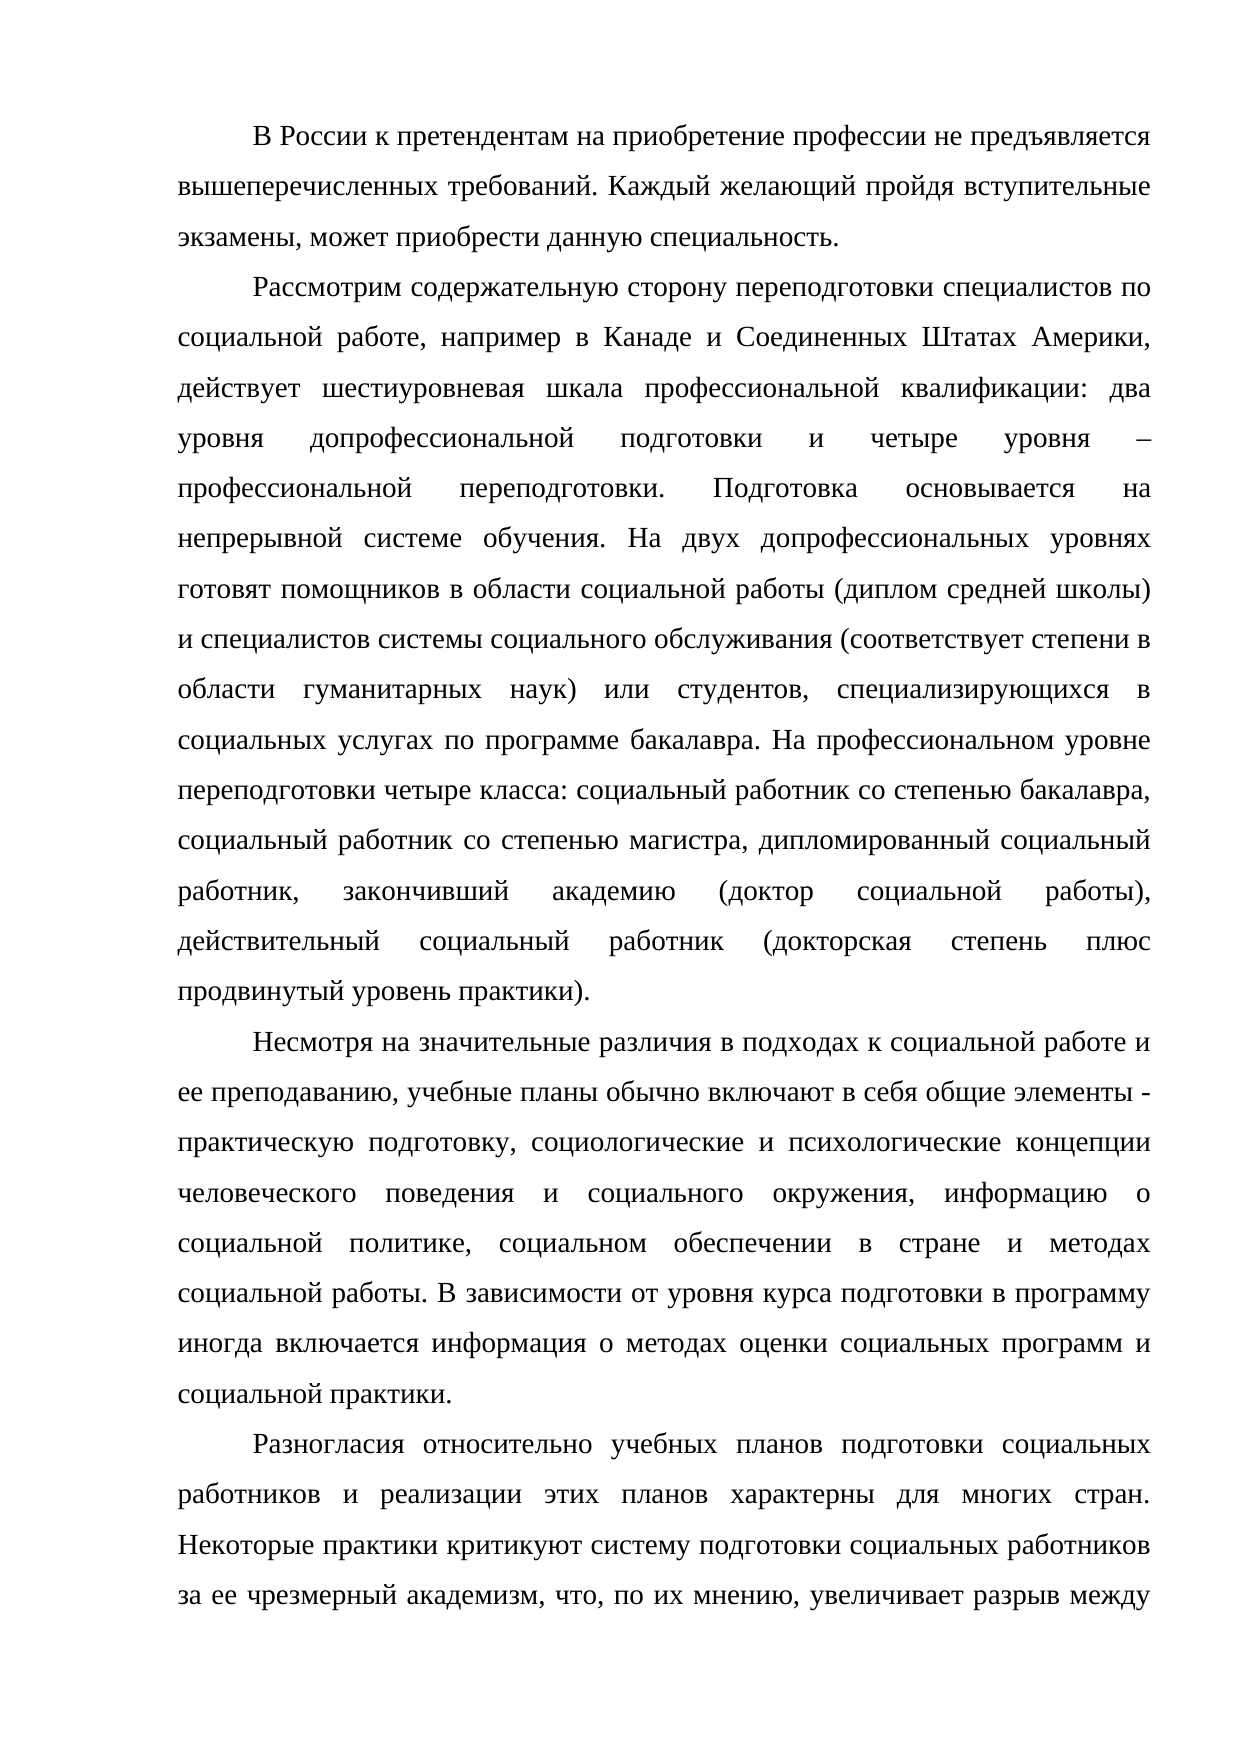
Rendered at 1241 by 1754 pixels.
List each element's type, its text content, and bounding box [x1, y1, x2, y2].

text Несмотря на значительные различия в подходах к социальной работе и ее преподаванию, учебные планы обычно включают в себя общие элементы - практическую подготовку, социологические и психологические концепции человеческого поведения и социального окружения, информацию о социальной политике, социальном обеспечении в стране и методах социальной работы. В зависимости от уровня курса подготовки в программу иногда включается информация о методах оценки социальных программ и социальной практики. [177, 1024, 1152, 1409]
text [177, 1426, 1152, 1611]
text Рассмотрим содержательную сторону переподготовки специалистов по социальной работе, например в Канаде и Соединенных Штатах Америки, действует шестиуровневая шкала профессиональной квалификации: два уровня допрофессиональной подготовки и четыре уровня – профессиональной переподготовки. Подготовка основывается на непрерывной системе обучения. На двух допрофессиональных уровнях готовят помощников в области социальной работы (диплом средней школы) и специалистов системы социального обслуживания (соответствует степени в области гуманитарных наук) или студентов, специализирующихся в социальных услугах по программе бакалавра. На профессиональном уровне переподготовки четыре класса: социальный работник со степенью бакалавра, социальный работник со степенью магистра, дипломированный социальный работник, закончивший академию (доктор социальной работы), действительный социальный работник (докторская степень плюс продвинутый уровень практики). [177, 269, 1152, 1007]
text В России к претендентам на приобретение профессии не предъявляется вышеперечисленных требований. Каждый желающий пройдя вступительные экзамены, может приобрести данную специальность. [177, 118, 1152, 252]
